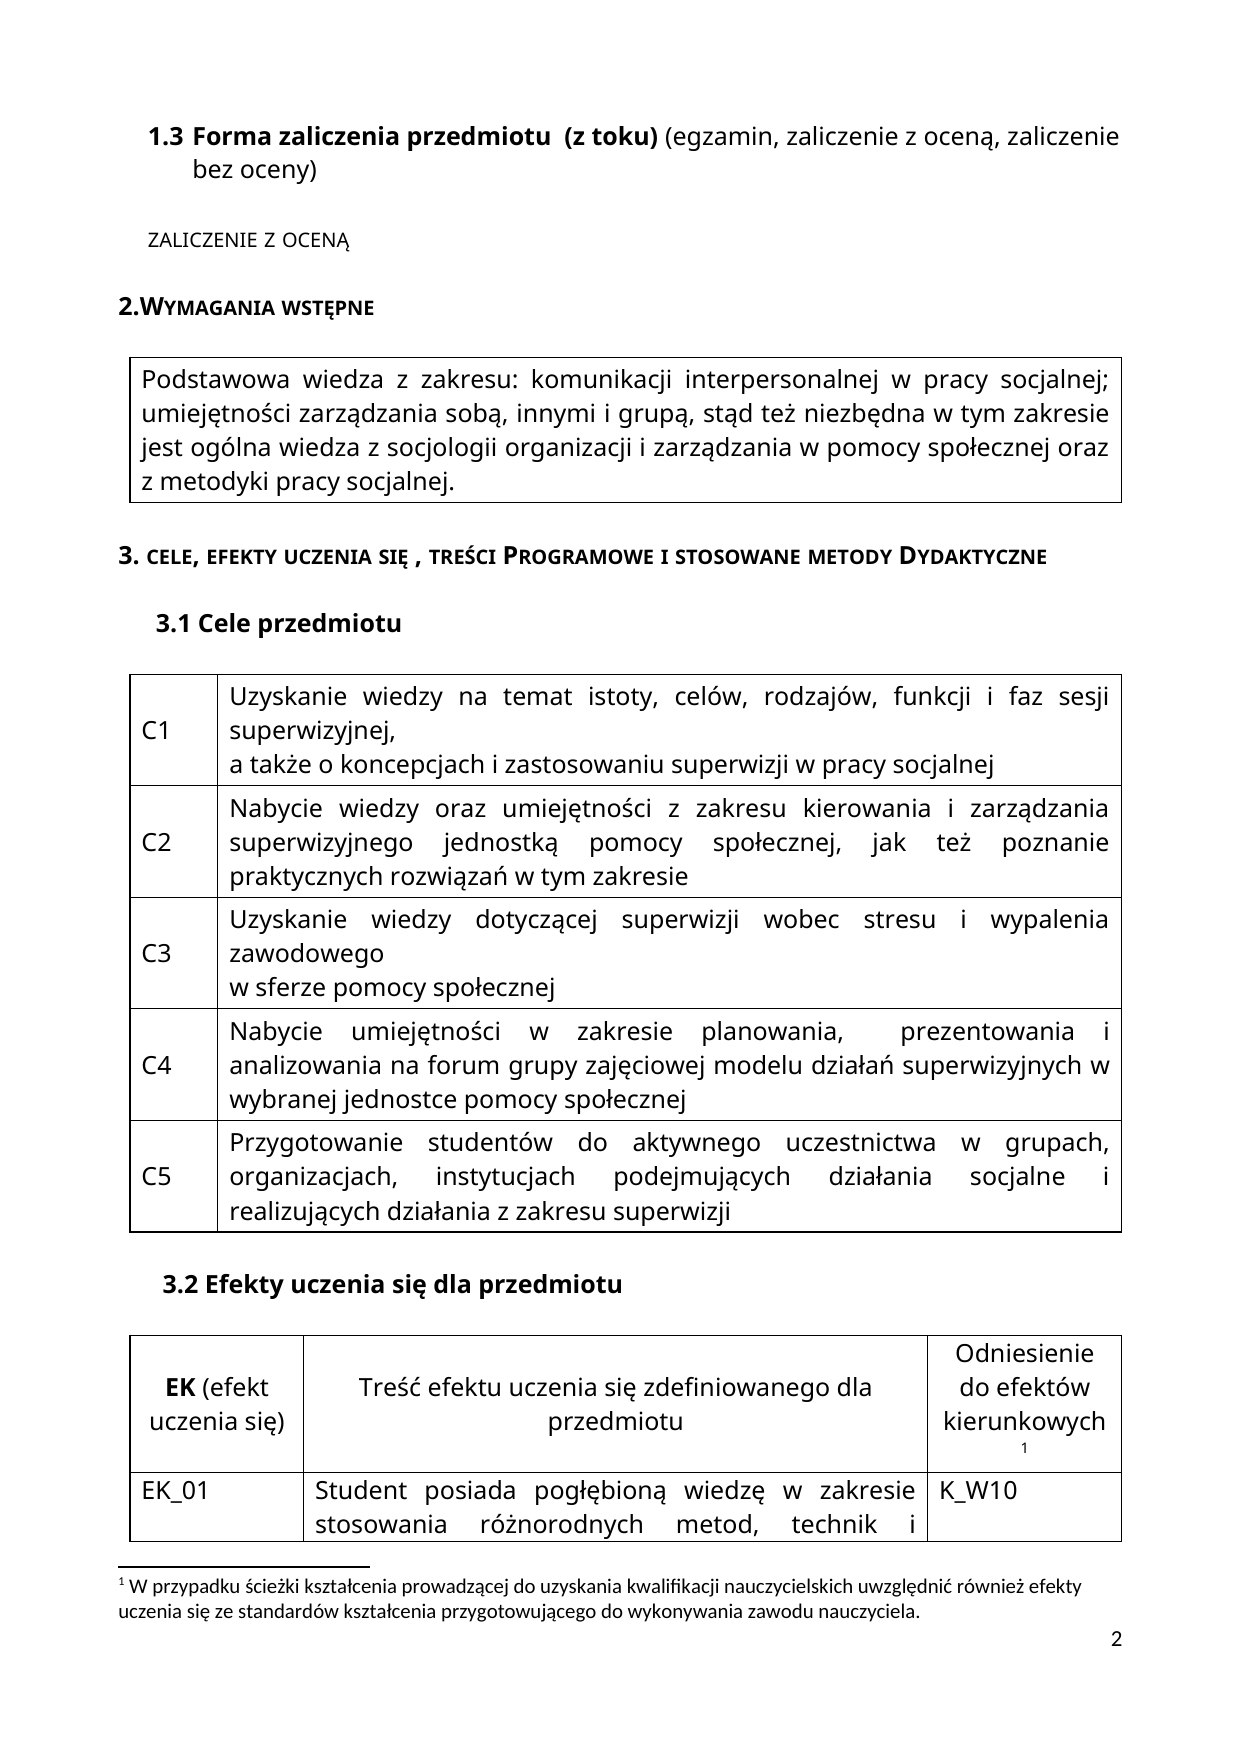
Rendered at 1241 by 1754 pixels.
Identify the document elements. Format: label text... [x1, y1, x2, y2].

table_cell C5 [131, 1121, 217, 1231]
table_cell C3 [131, 898, 217, 1008]
text 3. cele, efekty uczenia się , treści Programowe i stosowane metody Dydaktyczne [118, 537, 1122, 571]
table_cell K_W10 [928, 1473, 1121, 1541]
table_cell Przygotowanie studentów do aktywnego uczestnictwa w grupach, organizacjach, instytucjach podejmujących działania socjalne i realizujących działania z zakresu superwizji [218, 1121, 1121, 1231]
table_cell EK_01 [131, 1473, 303, 1541]
table_header EK (efekt uczenia się) [131, 1336, 303, 1472]
text 2.Wymagania wstępne [118, 288, 1122, 322]
table_cell Nabycie umiejętności w zakresie planowania, prezentowania i analizowania na forum grupy zajęciowej modelu działań superwizyjnych w wybranej jednostce pomocy społecznej [218, 1009, 1121, 1120]
text 3.2 Efekty uczenia się dla przedmiotu [162, 1266, 1122, 1301]
text 3.1 Cele przedmiotu [156, 605, 1122, 639]
table_cell Nabycie wiedzy oraz umiejętności z zakresu kierowania i zarządzania superwizyjnego jednostką pomocy społecznej, jak też poznanie praktycznych rozwiązań w tym zakresie [218, 786, 1121, 897]
table_header Odniesienie do efektów kierunkowych [928, 1336, 1121, 1472]
table_header C1 [131, 675, 217, 785]
table_header Treść efektu uczenia się zdefiniowanego dla przedmiotu [304, 1336, 927, 1472]
table_cell Uzyskanie wiedzy dotyczącej superwizji wobec stresu i wypalenia zawodowego w sferze pomocy społecznej [218, 898, 1121, 1008]
table_cell C4 [131, 1009, 217, 1120]
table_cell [304, 1473, 927, 1541]
table_header Podstawowa wiedza z zakresu: komunikacji interpersonalnej w pracy socjalnej; umiejętności zarządzania sobą, innymi i grupą, stąd też niezbędna w tym zakresie jest ogólna wiedza z socjologii organizacji i zarządzania w pomocy społecznej oraz z metodyki pracy socjalnej. [131, 358, 1121, 502]
text zaliczenie z oceną [148, 220, 1122, 254]
table_header Uzyskanie wiedzy na temat istoty, celów, rodzajów, funkcji i faz sesji superwizyjnej, a także o koncepcjach i zastosowaniu superwizji w pracy socjalnej [218, 675, 1121, 785]
table_cell C2 [131, 786, 217, 897]
text 1.3 Forma zaliczenia przedmiotu (z toku) (egzamin, zaliczenie z oceną, zaliczenie bez oceny) [148, 118, 1122, 186]
